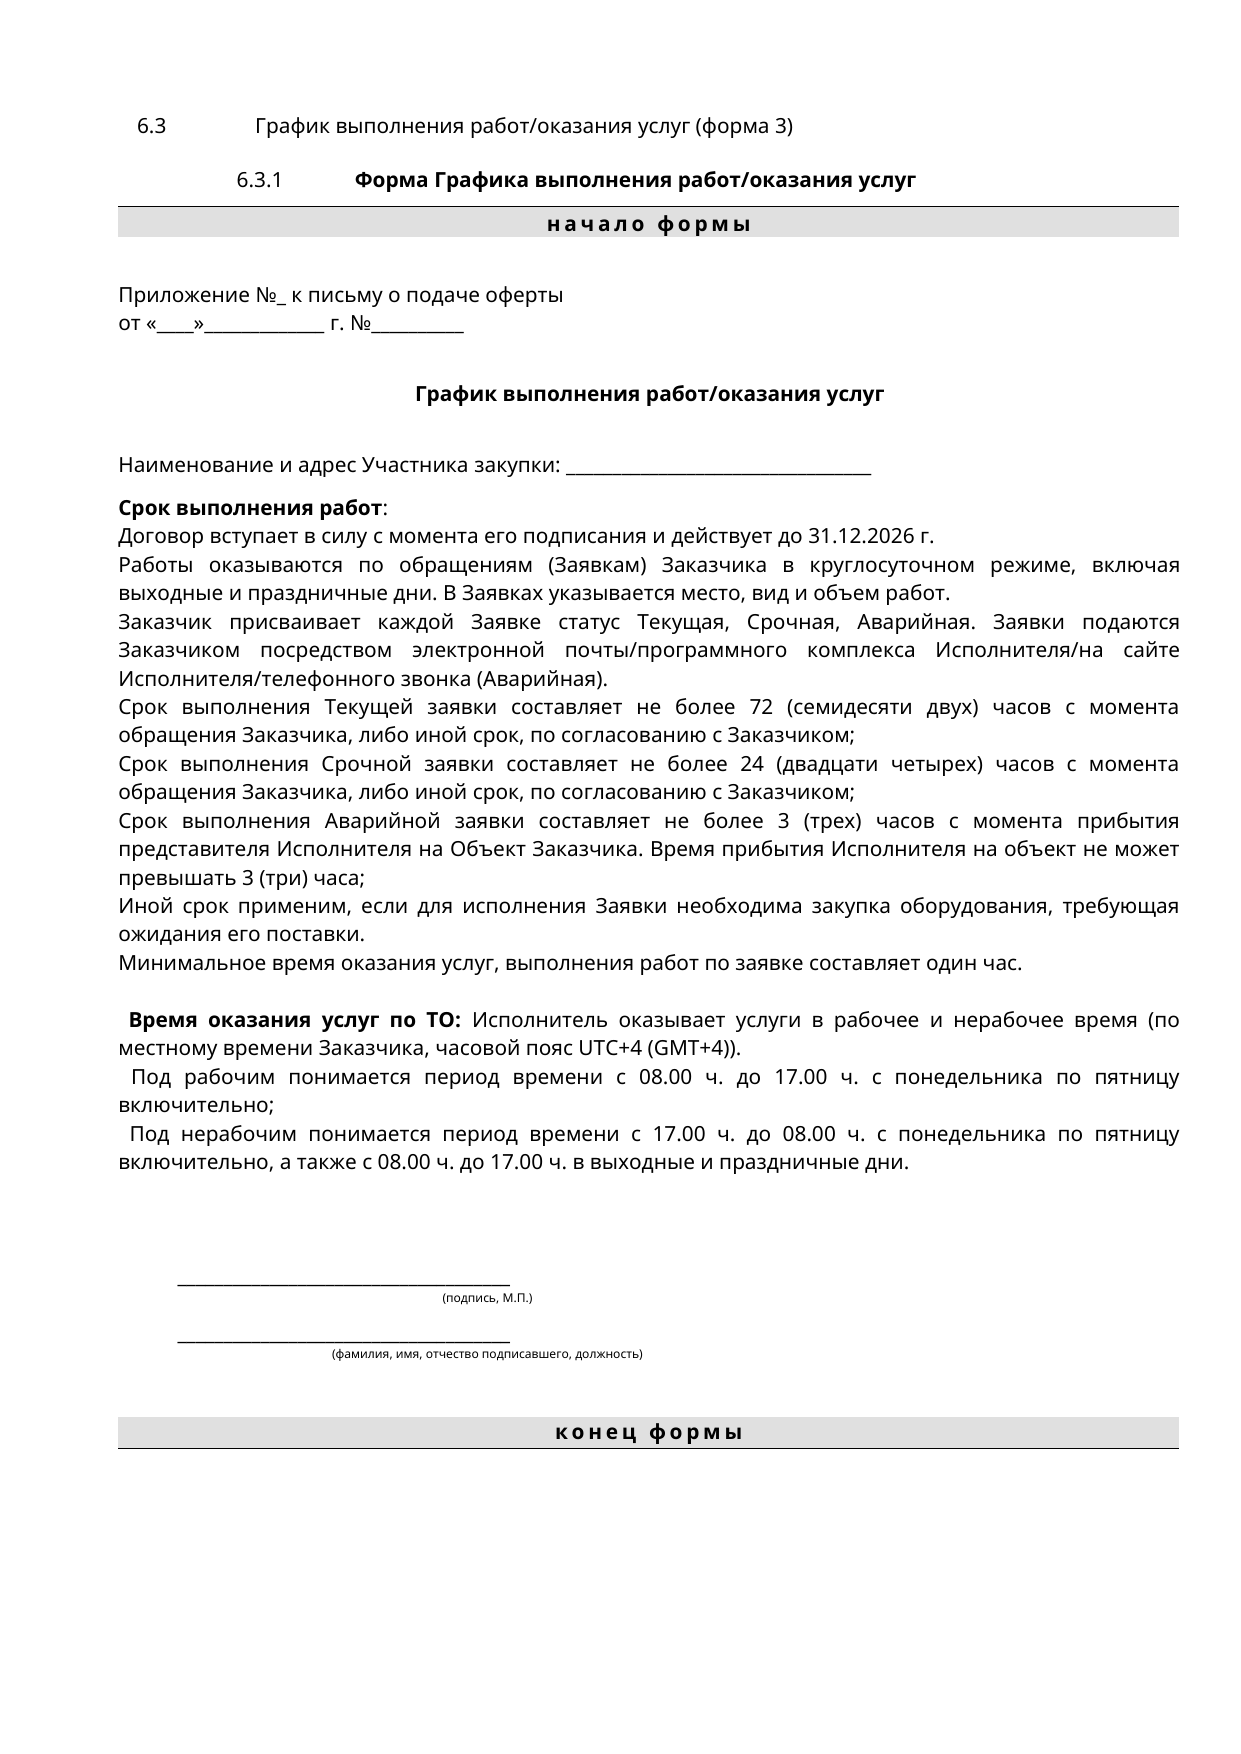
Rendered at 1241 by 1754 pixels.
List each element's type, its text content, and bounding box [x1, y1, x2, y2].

text Наименование и адрес Участника закупки: _________________________________ [118, 450, 1181, 479]
text Под нерабочим понимается период времени с 17.00 ч. до 08.00 ч. с понедельника по пятницу включительно, а также с 08.00 ч. до 17.00 ч. в выходные и праздничные дни. [118, 1119, 1181, 1176]
text Срок выполнения Аварийной заявки составляет не более 3 (трех) часов с момента прибытия представителя Исполнителя на Объект Заказчика. Время прибытия Исполнителя на объект не может превышать 3 (три) часа; [118, 806, 1181, 891]
text Иной срок применим, если для исполнения Заявки необходима закупка оборудования, требующая ожидания его поставки. [118, 891, 1181, 948]
text Договор вступает в силу с момента его подписания и действует до 31.12.2026 г. [118, 521, 1181, 550]
text Срок выполнения Срочной заявки составляет не более 24 (двадцати четырех) часов с момента обращения Заказчика, либо иной срок, по согласованию с Заказчиком; [118, 749, 1181, 806]
text Срок выполнения Текущей заявки составляет не более 72 (семидесяти двух) часов с момента обращения Заказчика, либо иной срок, по согласованию с Заказчиком; [118, 692, 1181, 749]
text Заказчик присваивает каждой Заявке статус Текущая, Срочная, Аварийная. Заявки подаются Заказчиком посредством электронной почты/программного комплекса Исполнителя/на сайте Исполнителя/телефонного звонка (Аварийная). [118, 607, 1181, 692]
text Работы оказываются по обращениям (Заявкам) Заказчика в круглосуточном режиме, включая выходные и праздничные дни. В Заявках указывается место, вид и объем работ. [118, 550, 1181, 607]
text Срок выполнения работ: [118, 493, 1181, 521]
text Минимальное время оказания услуг, выполнения работ по заявке составляет один час. [118, 948, 1181, 976]
text Время оказания услуг по ТО: Исполнитель оказывает услуги в рабочее и нерабочее время (по местному времени Заказчика, часовой пояс UTC+4 (GMT+4)). [118, 1005, 1181, 1062]
subtitle График выполнения работ/оказания услуг (форма 3) [137, 111, 1181, 140]
text Приложение №_ к письму о подаче оферты от «____»_____________ г. №__________ [118, 280, 1181, 337]
text начало формы [118, 207, 1179, 237]
text График выполнения работ/оказания услуг [118, 379, 1181, 408]
text ____________________________________ [118, 1318, 1181, 1346]
list Форма Графика выполнения работ/оказания услуг [236, 165, 1181, 193]
text (фамилия, имя, отчество подписавшего, должность) [118, 1346, 797, 1374]
text конец формы [118, 1417, 1179, 1448]
text ____________________________________ [118, 1261, 1181, 1289]
text Под рабочим понимается период времени с 08.00 ч. до 17.00 ч. с понедельника по пятницу включительно; [118, 1062, 1181, 1119]
text (подпись, М.П.) [118, 1289, 797, 1318]
